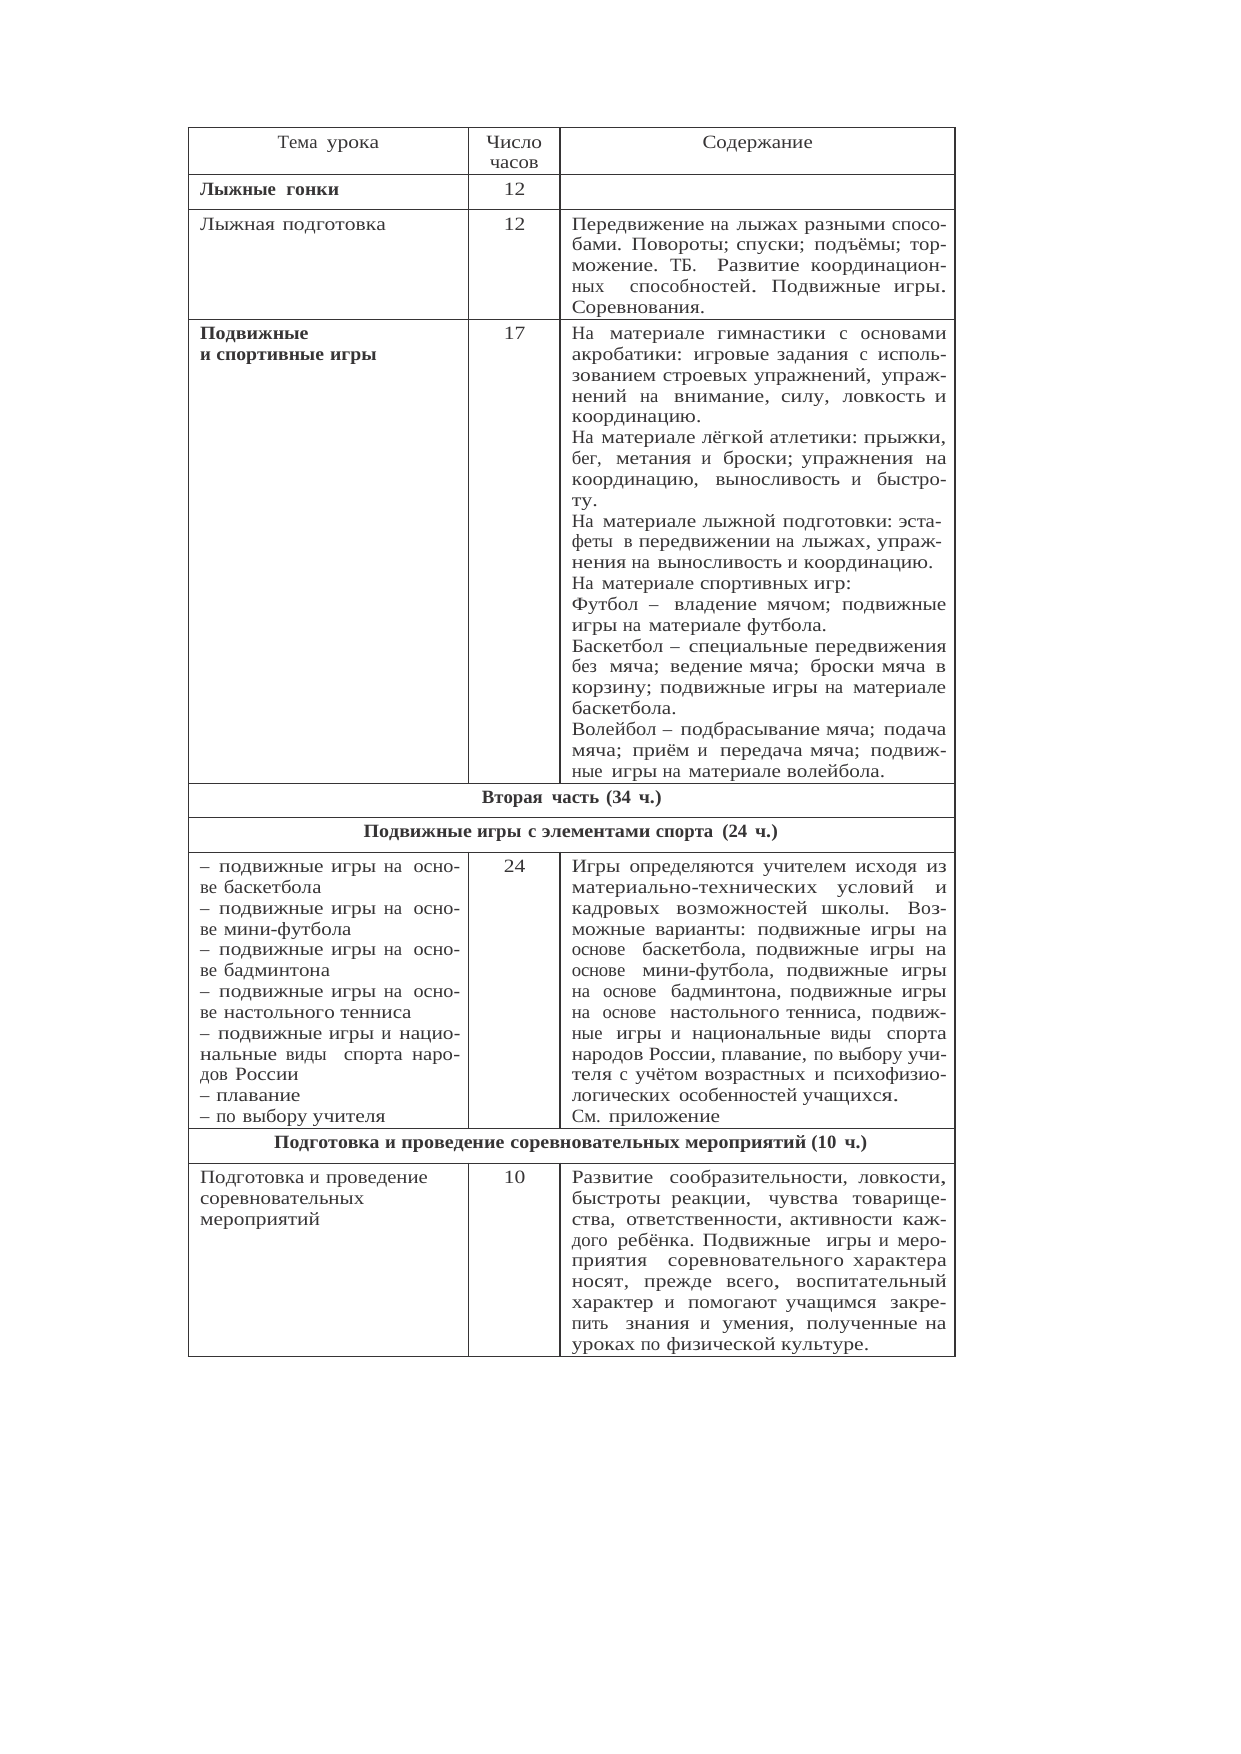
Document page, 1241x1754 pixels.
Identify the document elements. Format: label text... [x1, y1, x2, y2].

table_cell 24 [469, 853, 559, 1128]
table_cell Подвижные и спортивные игры [189, 320, 468, 782]
table_cell 12 [469, 210, 559, 319]
table_cell Передвижение на лыжах разными спосо- бами. Повороты; спуски; подъёмы; тор- можение. ТБ. Развитие координацион- ных способностей. Подвижные игры. Соревнования. [561, 210, 954, 319]
table_cell Игры определяются учителем исходя из материально-технических условий и кадровых возможностей школы. Воз- можные варианты: подвижные игры на основе баскетбола, подвижные игры на основе мини-футбола, подвижные игры на основе бадминтона, подвижные игры на основе настольного тенниса, подвиж- ные игры и национальные виды спорта народов России, плавание, по выбору учи- теля с учётом возрастных и психофизио- логических особенностей учащихся. См. приложение [561, 853, 954, 1128]
table_cell Развитие сообразительности, ловкости, быстроты реакции, чувства товарище- ства, ответственности, активности каж- дого ребёнка. Подвижные игры и меро- приятия соревновательного характера носят, прежде всего, воспитательный характер и помогают учащимся закре- пить знания и умения, полученные на уроках по физической культуре. [561, 1164, 954, 1356]
table_cell Подвижные игры с элементами спорта (24 ч.) [189, 818, 954, 852]
table_cell [561, 175, 954, 209]
table_cell Вторая часть (34 ч.) [189, 784, 954, 817]
table_header Содержание [561, 128, 954, 174]
table_cell 17 [469, 320, 559, 782]
table_cell На материале гимнастики с основами акробатики: игровые задания с исполь- зованием строевых упражнений, упраж- нений на внимание, силу, ловкость и координацию. На материале лёгкой атлетики: прыжки, бег, метания и броски; упражнения на координацию, выносливость и быстро- ту. На материале лыжной подготовки: эста- феты в передвижении на лыжах, упраж- нения на выносливость и координацию. На материале спортивных игр: Футбол – владение мячом; подвижные игры на материале футбола. Баскетбол – специальные передвижения без мяча; ведение мяча; броски мяча в корзину; подвижные игры на материале баскетбола. Волейбол – подбрасывание мяча; подача мяча; приём и передача мяча; подвиж- ные игры на материале волейбола. [561, 320, 954, 782]
table_cell – подвижные игры на осно- ве баскетбола – подвижные игры на осно- ве мини-футбола – подвижные игры на осно- ве бадминтона – подвижные игры на осно- ве настольного тенниса – подвижные игры и нацио- нальные виды спорта наро- дов России – плавание – по выбору учителя [189, 853, 468, 1128]
table_cell Подготовка и проведение соревновательных мероприятий [189, 1164, 468, 1356]
table_cell 10 [469, 1164, 559, 1356]
table_header Число часов [469, 128, 559, 174]
table_cell Подготовка и проведение соревновательных мероприятий (10 ч.) [189, 1129, 954, 1163]
table_header Тема урока [189, 128, 468, 174]
table_cell Лыжная подготовка [189, 210, 468, 319]
table_cell Лыжные гонки [189, 175, 468, 209]
table_cell 12 [469, 175, 559, 209]
